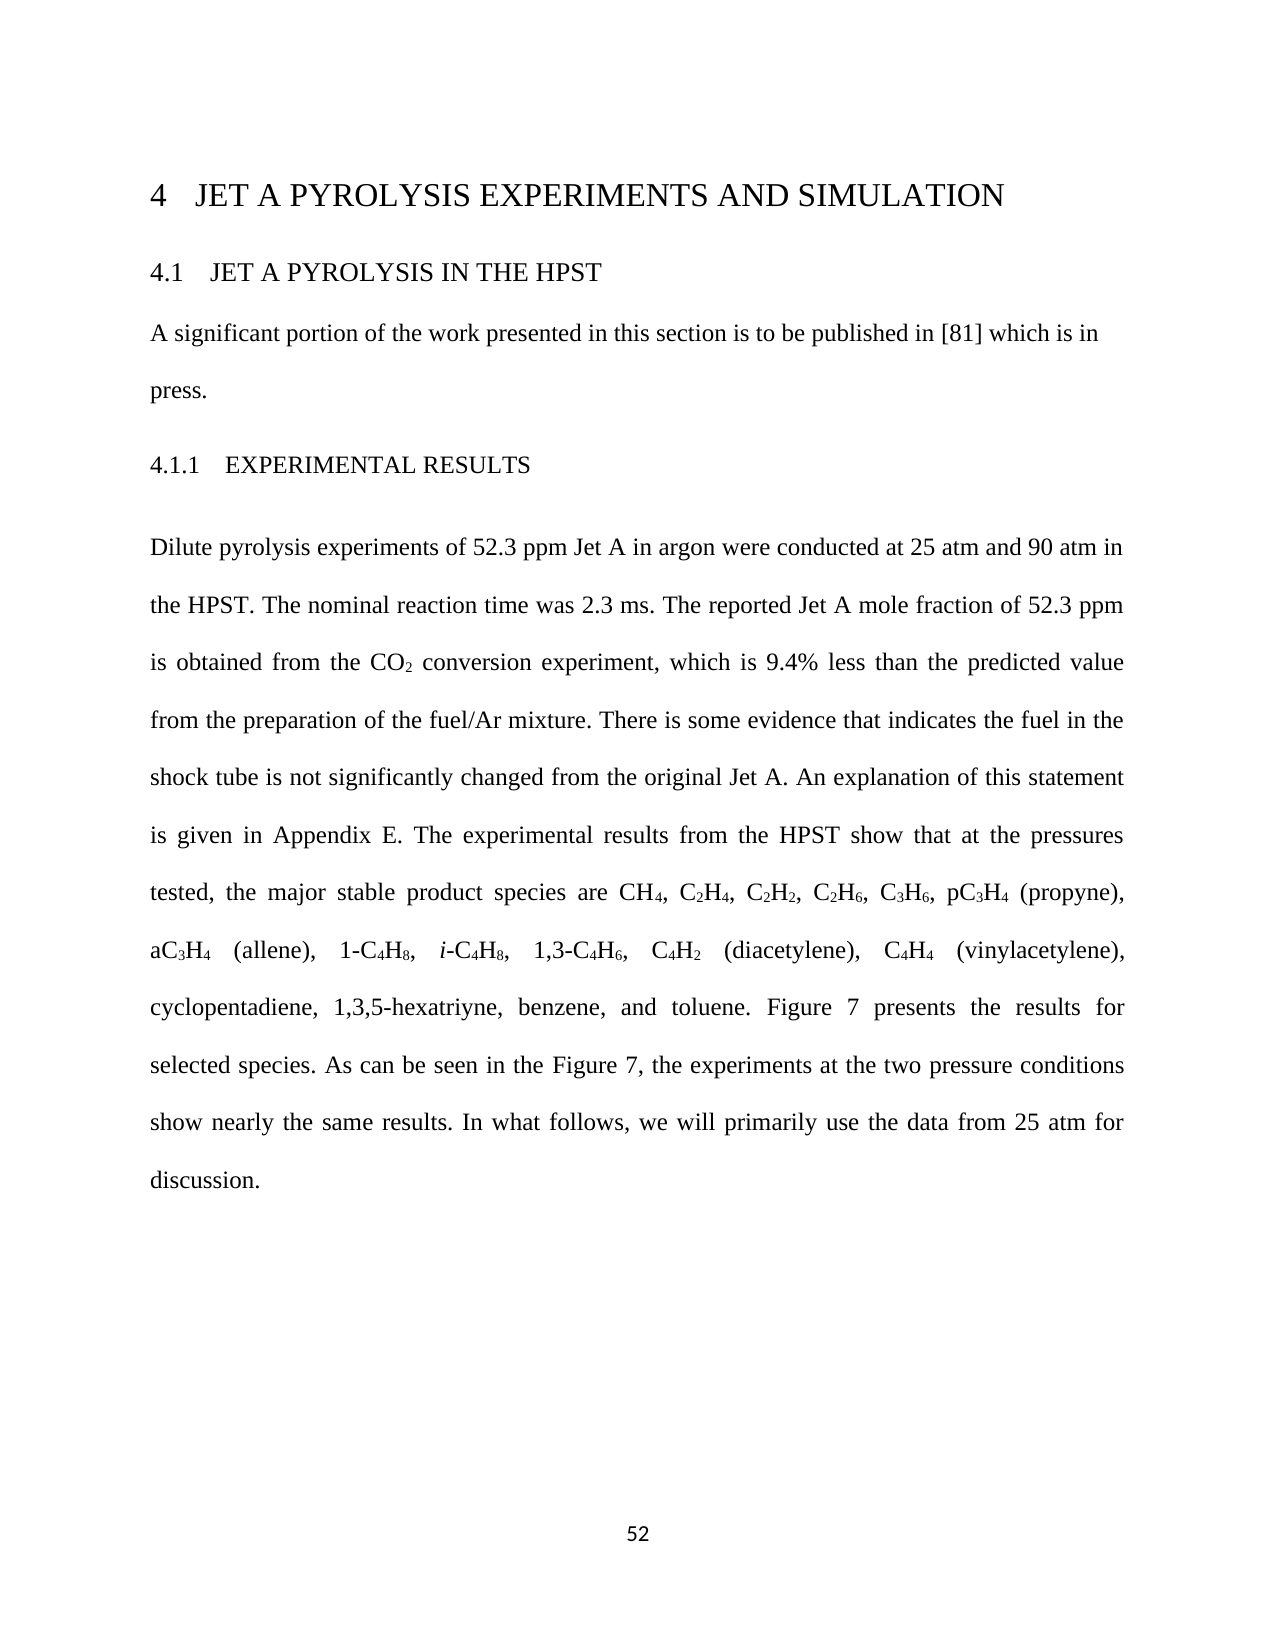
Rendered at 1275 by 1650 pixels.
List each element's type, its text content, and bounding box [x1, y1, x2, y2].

subtitle JET A PYROLYSIS EXPERIMENTS AND SIMULATION [150, 175, 1125, 213]
text Dilute pyrolysis experiments of 52.3 ppm Jet A in argon were conducted at 25 atm and 90 atm in the HPST. The nominal reaction time was 2.3 ms. The reported Jet A mole fraction of 52.3 ppm is obtained from the CO2 conversion experiment, which is 9.4% less than the predicted value from the preparation of the fuel/Ar mixture. There is some evidence that indicates the fuel in the shock tube is not significantly changed from the original Jet A. An explanation of this statement is given in Appendix E. The experimental results from the HPST show that at the pressures tested, the major stable product species are CH4, C2H4, C2H2, C2H6, C3H6, pC3H4 (propyne), aC3H4 (allene), 1-C4H8, i-C4H8, 1,3-C4H6, C4H2 (diacetylene), C4H4 (vinylacetylene), cyclopentadiene, 1,3,5-hexatriyne, benzene, and toluene. Figure 7 presents the results for selected species. As can be seen in the Figure 7, the experiments at the two pressure conditions show nearly the same results. In what follows, we will primarily use the data from 25 atm for discussion. [150, 532, 1125, 1193]
text A significant portion of the work presented in this section is to be published in [81] which is in press. [150, 318, 1125, 404]
subtitle EXPERIMENTAL RESULTS [150, 450, 1125, 478]
subtitle JET A PYROLYSIS IN THE HPST [150, 256, 1125, 287]
